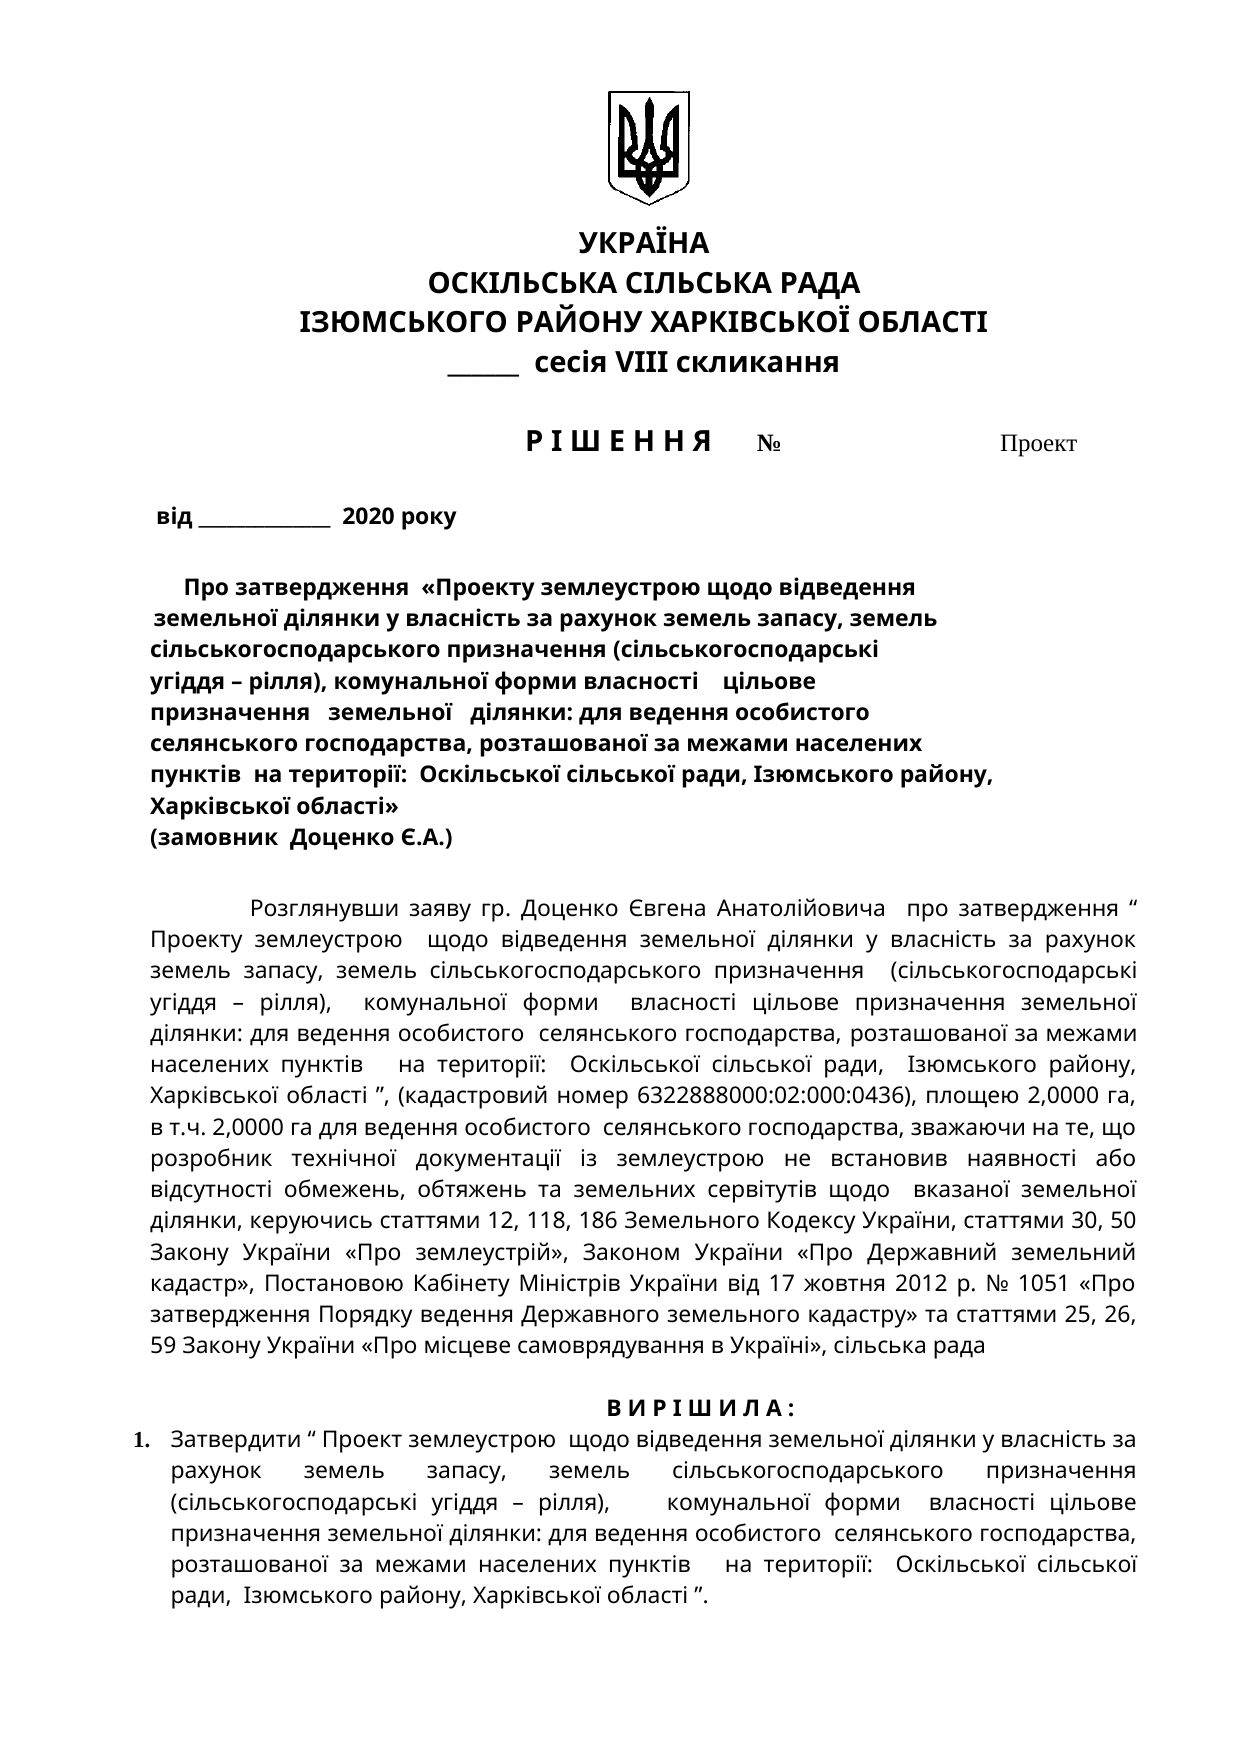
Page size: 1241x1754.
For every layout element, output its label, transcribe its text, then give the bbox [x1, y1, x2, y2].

text Харківської області» [150, 790, 1137, 821]
text селянського господарства, розташованої за межами населених [150, 727, 1137, 758]
text ______ сесія VІІІ скликання [150, 341, 1137, 381]
text Р І Ш Е Н Н Я № Проект [100, 421, 1137, 460]
text (замовник Доценко Є.А.) [150, 821, 1137, 852]
text земельної ділянки у власність за рахунок земель запасу, земель [100, 602, 1137, 633]
text угіддя – рілля), комунальної форми власності цільове [150, 665, 1137, 696]
text ОСКІЛЬСЬКА СІЛЬСЬКА РАДА [150, 262, 1137, 302]
text пунктів на території: Оскільської сільської ради, Ізюмського району, [150, 758, 1137, 790]
text Розглянувши заяву гр. Доценко Євгена Анатолійовича про затвердження “ Проекту землеустрою щодо відведення земельної ділянки у власність за рахунок земель запасу, земель сільськогосподарського призначення (сільськогосподарські угіддя – рілля), комунальної форми власності цільове призначення земельної ділянки: для ведення особистого селянського господарства, розташованої за межами населених пунктів на території: Оскільської сільської ради, Ізюмського району, Харківської області ”, (кадастровий номер 6322888000:02:000:0436), площею 2,0000 га, в т.ч. 2,0000 га для ведення особистого селянського господарства, зважаючи на те, що розробник технічної документації із землеустрою не встановив наявності або відсутності обмежень, обтяжень та земельних сервітутів щодо вказаної земельної ділянки, керуючись статтями 12, 118, 186 Земельного Кодексу України, статтями 30, 50 Закону України «Про землеустрій», Законом України «Про Державний земельний кадастр», Постановою Кабінету Міністрів України від 17 жовтня 2012 р. № 1051 «Про затвердження Порядку ведення Державного земельного кадастру» та статтями 25, 26, 59 Закону України «Про місцеве самоврядування в Україні», сільська рада [150, 892, 1137, 1361]
table_header [111, 89, 1130, 222]
text сільськогосподарського призначення (сільськогосподарські [150, 633, 1137, 665]
text В И Р І Ш И Л А : [100, 1392, 1137, 1423]
text призначення земельної ділянки: для ведення особистого [150, 696, 1137, 727]
text ІЗЮМСЬКОГО РАЙОНУ ХАРКІВСЬКОЇ ОБЛАСТІ [150, 302, 1137, 341]
text від ______________ 2020 року [150, 500, 1137, 531]
list Затвердити “ Проект землеустрою щодо відведення земельної ділянки у власність за рахунок земель запасу, земель сільськогосподарського призначення (сільськогосподарські угіддя – рілля), комунальної форми власності цільове призначення земельної ділянки: для ведення особистого селянського господарства, розташованої за межами населених пунктів на території: Оскільської сільської ради, Ізюмського району, Харківської області ”. [133, 1423, 1137, 1611]
text УКРАЇНА [150, 222, 1137, 262]
text Про затвердження «Проекту землеустрою щодо відведення [100, 571, 1137, 602]
